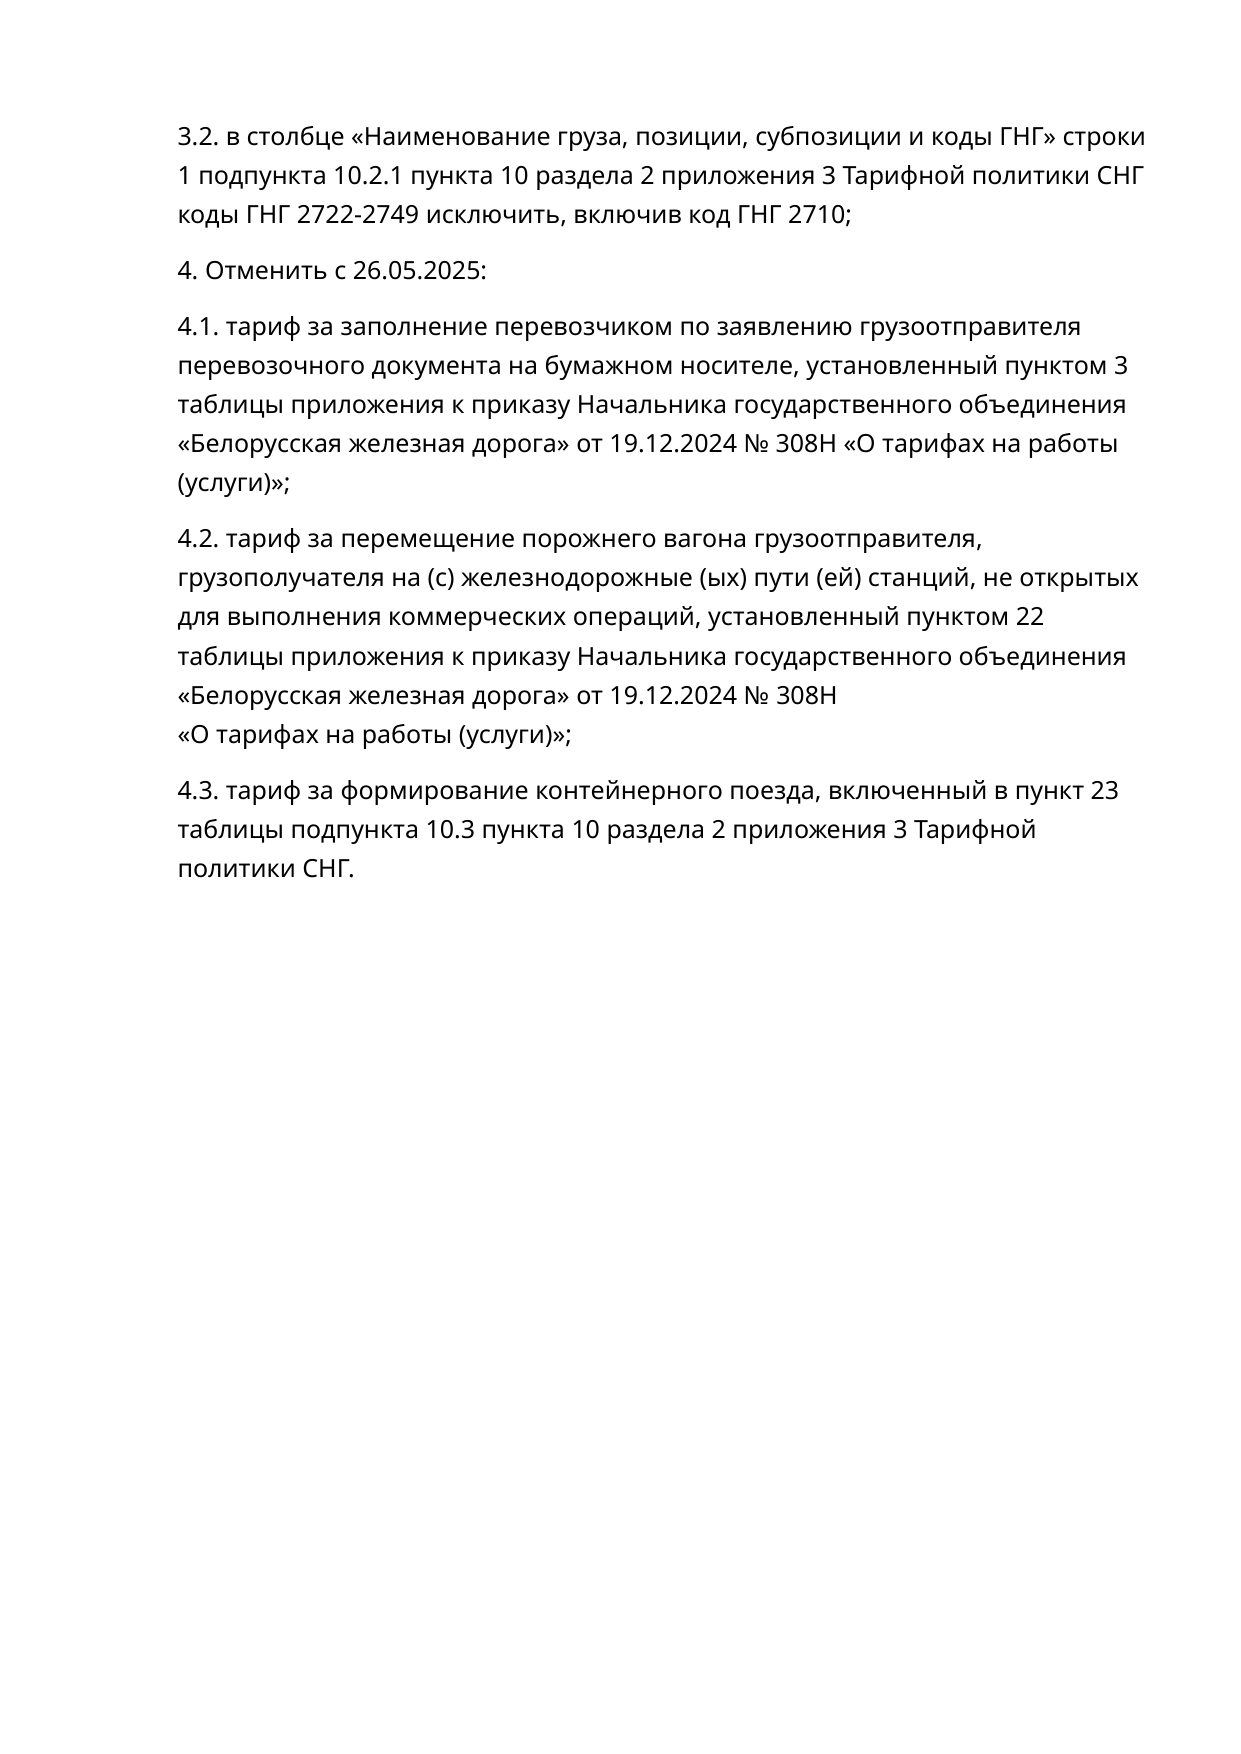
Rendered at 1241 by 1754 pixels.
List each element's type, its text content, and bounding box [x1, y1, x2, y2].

text 4.2. тариф за перемещение порожнего вагона грузоотправителя, грузополучателя на (с) железнодорожные (ых) пути (ей) станций, не открытых для выполнения коммерческих операций, установленный пунктом 22 таблицы приложения к приказу Начальника государственного объединения «Белорусская железная дорога» от 19.12.2024 № 308Н «О тарифах на работы (услуги)»; [177, 521, 1152, 751]
text 4.3. тариф за формирование контейнерного поезда, включенный в пункт 23 таблицы подпункта 10.3 пункта 10 раздела 2 приложения 3 Тарифной политики СНГ. [177, 772, 1152, 885]
text 4.1. тариф за заполнение перевозчиком по заявлению грузоотправителя перевозочного документа на бумажном носителе, установленный пунктом 3 таблицы приложения к приказу Начальника государственного объединения «Белорусская железная дорога» от 19.12.2024 № 308Н «О тарифах на работы (услуги)»; [177, 308, 1152, 499]
text 3.2. в столбце «Наименование груза, позиции, субпозиции и коды ГНГ» строки 1 подпункта 10.2.1 пункта 10 раздела 2 приложения 3 Тарифной политики СНГ коды ГНГ 2722-2749 исключить, включив код ГНГ 2710; [177, 118, 1152, 231]
text 4. Отменить с 26.05.2025: [177, 252, 1152, 286]
